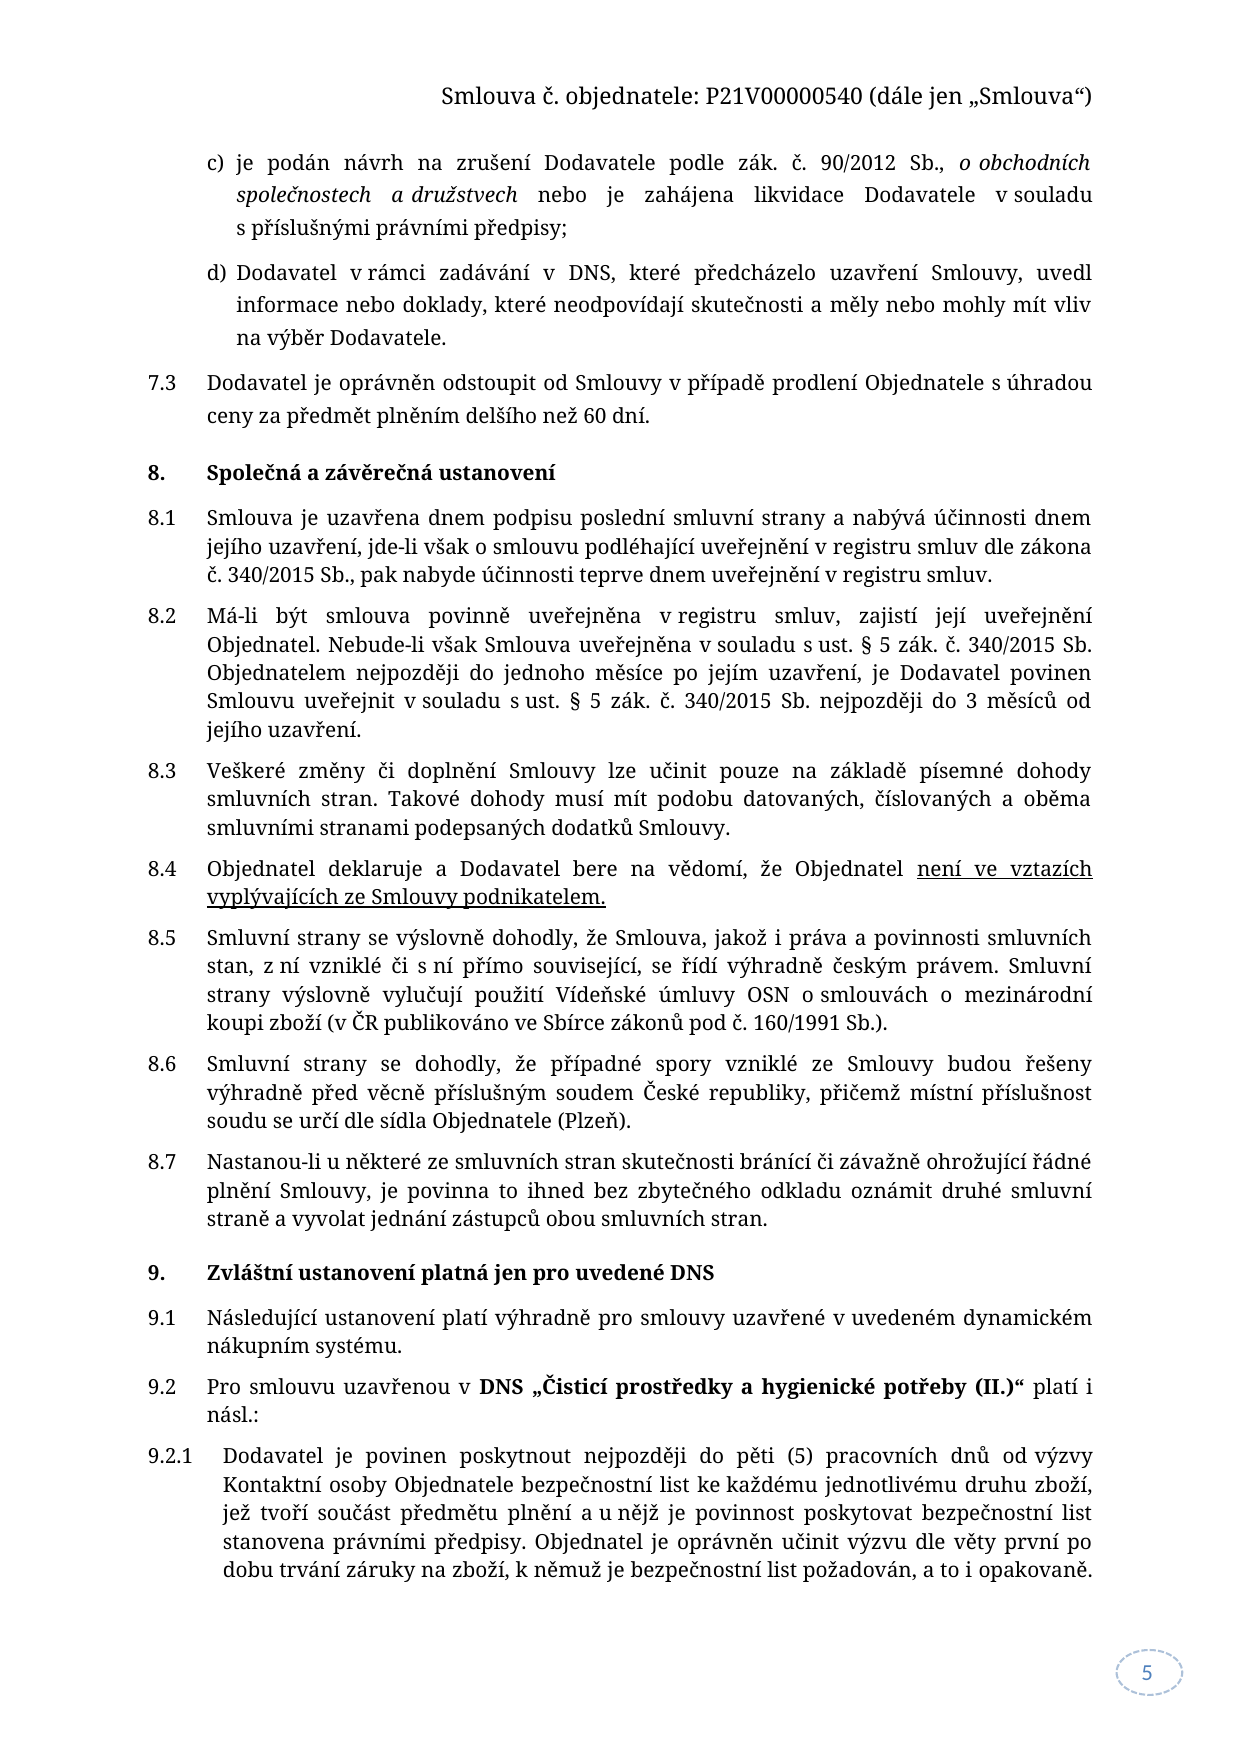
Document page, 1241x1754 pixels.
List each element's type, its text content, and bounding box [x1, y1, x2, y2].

list Smlouva je uzavřena dnem podpisu poslední smluvní strany a nabývá účinnosti dnem jejího uzavření, jde-li však o smlouvu podléhající uveřejnění v registru smluv dle zákona č. 340/2015 Sb., pak nabyde účinnosti teprve dnem uveřejnění v registru smluv. [148, 503, 1093, 589]
list Veškeré změny či doplnění Smlouvy lze učinit pouze na základě písemné dohody smluvních stran. Takové dohody musí mít podobu datovaných, číslovaných a oběma smluvními stranami podepsaných dodatků Smlouvy. [148, 756, 1093, 841]
list Dodavatel je oprávněn odstoupit od Smlouvy v případě prodlení Objednatele s úhradou ceny za předmět plněním delšího než 60 dní. [148, 368, 1093, 429]
list Společná a závěrečná ustanovení [148, 458, 1093, 487]
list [148, 1441, 1093, 1584]
list Smluvní strany se výslovně dohodly, že Smlouva, jakož i práva a povinnosti smluvních stan, z ní vzniklé či s ní přímo související, se řídí výhradně českým právem. Smluvní strany výslovně vylučují použití Vídeňské úmluvy OSN o smlouvách o mezinárodní koupi zboží (v ČR publikováno ve Sbírce zákonů pod č. 160/1991 Sb.). [148, 923, 1093, 1037]
list Objednatel deklaruje a Dodavatel bere na vědomí, že Objednatel není ve vztazích vyplývajících ze Smlouvy podnikatelem. [148, 854, 1093, 911]
list Smluvní strany se dohodly, že případné spory vzniklé ze Smlouvy budou řešeny výhradně před věcně příslušným soudem České republiky, přičemž místní příslušnost soudu se určí dle sídla Objednatele (Plzeň). [148, 1049, 1093, 1135]
list Zvláštní ustanovení platná jen pro uvedené DNS [148, 1258, 1093, 1286]
list Nastanou-li u některé ze smluvních stran skutečnosti bránící či závažně ohrožující řádné plnění Smlouvy, je povinna to ihned bez zbytečného odkladu oznámit druhé smluvní straně a vyvolat jednání zástupců obou smluvních stran. [148, 1147, 1093, 1233]
list Následující ustanovení platí výhradně pro smlouvy uzavřené v uvedeném dynamickém nákupním systému. [148, 1303, 1093, 1359]
list Pro smlouvu uzavřenou v DNS „Čisticí prostředky a hygienické potřeby (II.)“ platí i násl.: [148, 1372, 1093, 1429]
list je podán návrh na zrušení Dodavatele podle zák. č. 90/2012 Sb., o obchodních společnostech a družstvech nebo je zahájena likvidace Dodavatele v souladu s příslušnými právními předpisy; [207, 148, 1093, 241]
list Má-li být smlouva povinně uveřejněna v registru smluv, zajistí její uveřejnění Objednatel. Nebude-li však Smlouva uveřejněna v souladu s ust. § 5 zák. č. 340/2015 Sb. Objednatelem nejpozději do jednoho měsíce po jejím uzavření, je Dodavatel povinen Smlouvu uveřejnit v souladu s ust. § 5 zák. č. 340/2015 Sb. nejpozději do 3 měsíců od jejího uzavření. [148, 601, 1093, 743]
list Dodavatel v rámci zadávání v DNS, které předcházelo uzavření Smlouvy, uvedl informace nebo doklady, které neodpovídají skutečnosti a měly nebo mohly mít vliv na výběr Dodavatele. [207, 258, 1093, 352]
